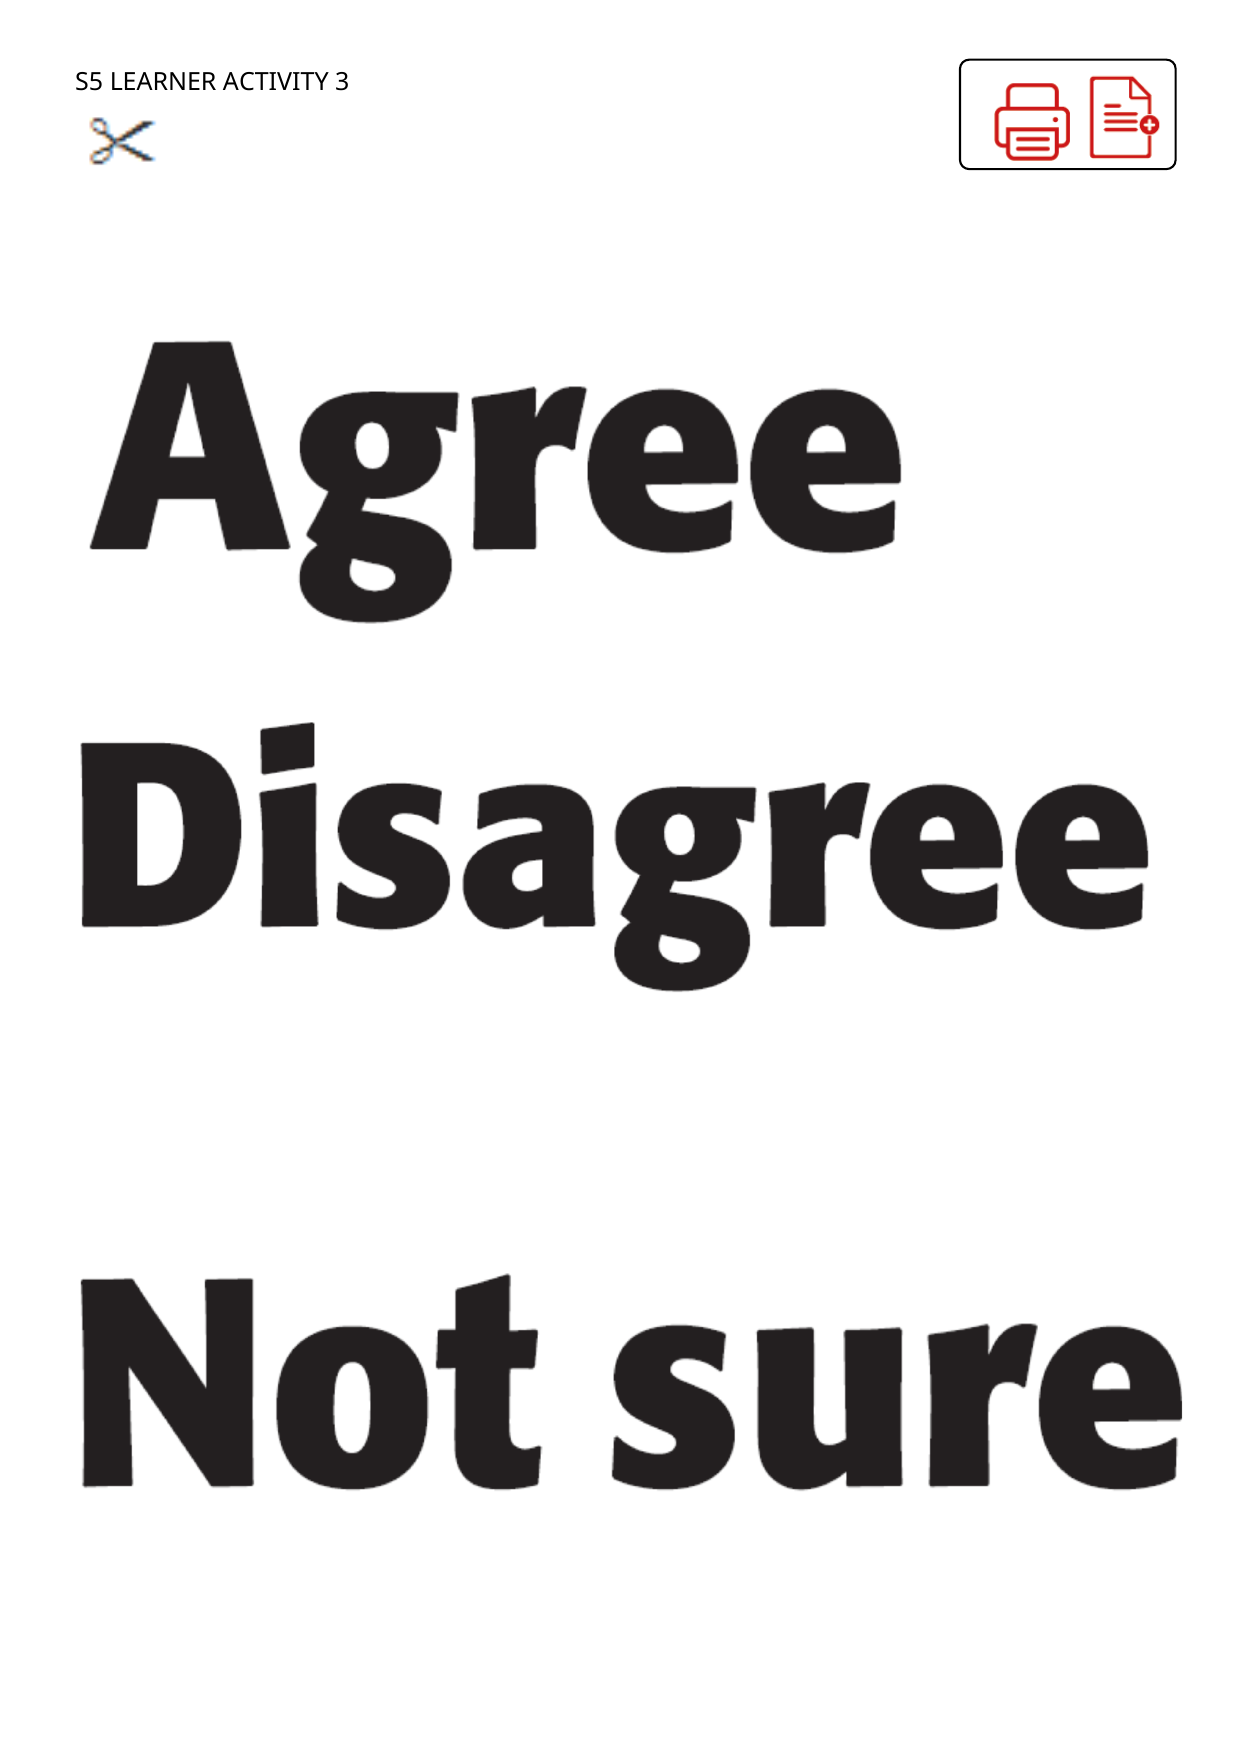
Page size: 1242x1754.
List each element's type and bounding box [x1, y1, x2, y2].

picture [974, 64, 1167, 168]
picture [75, 103, 173, 185]
